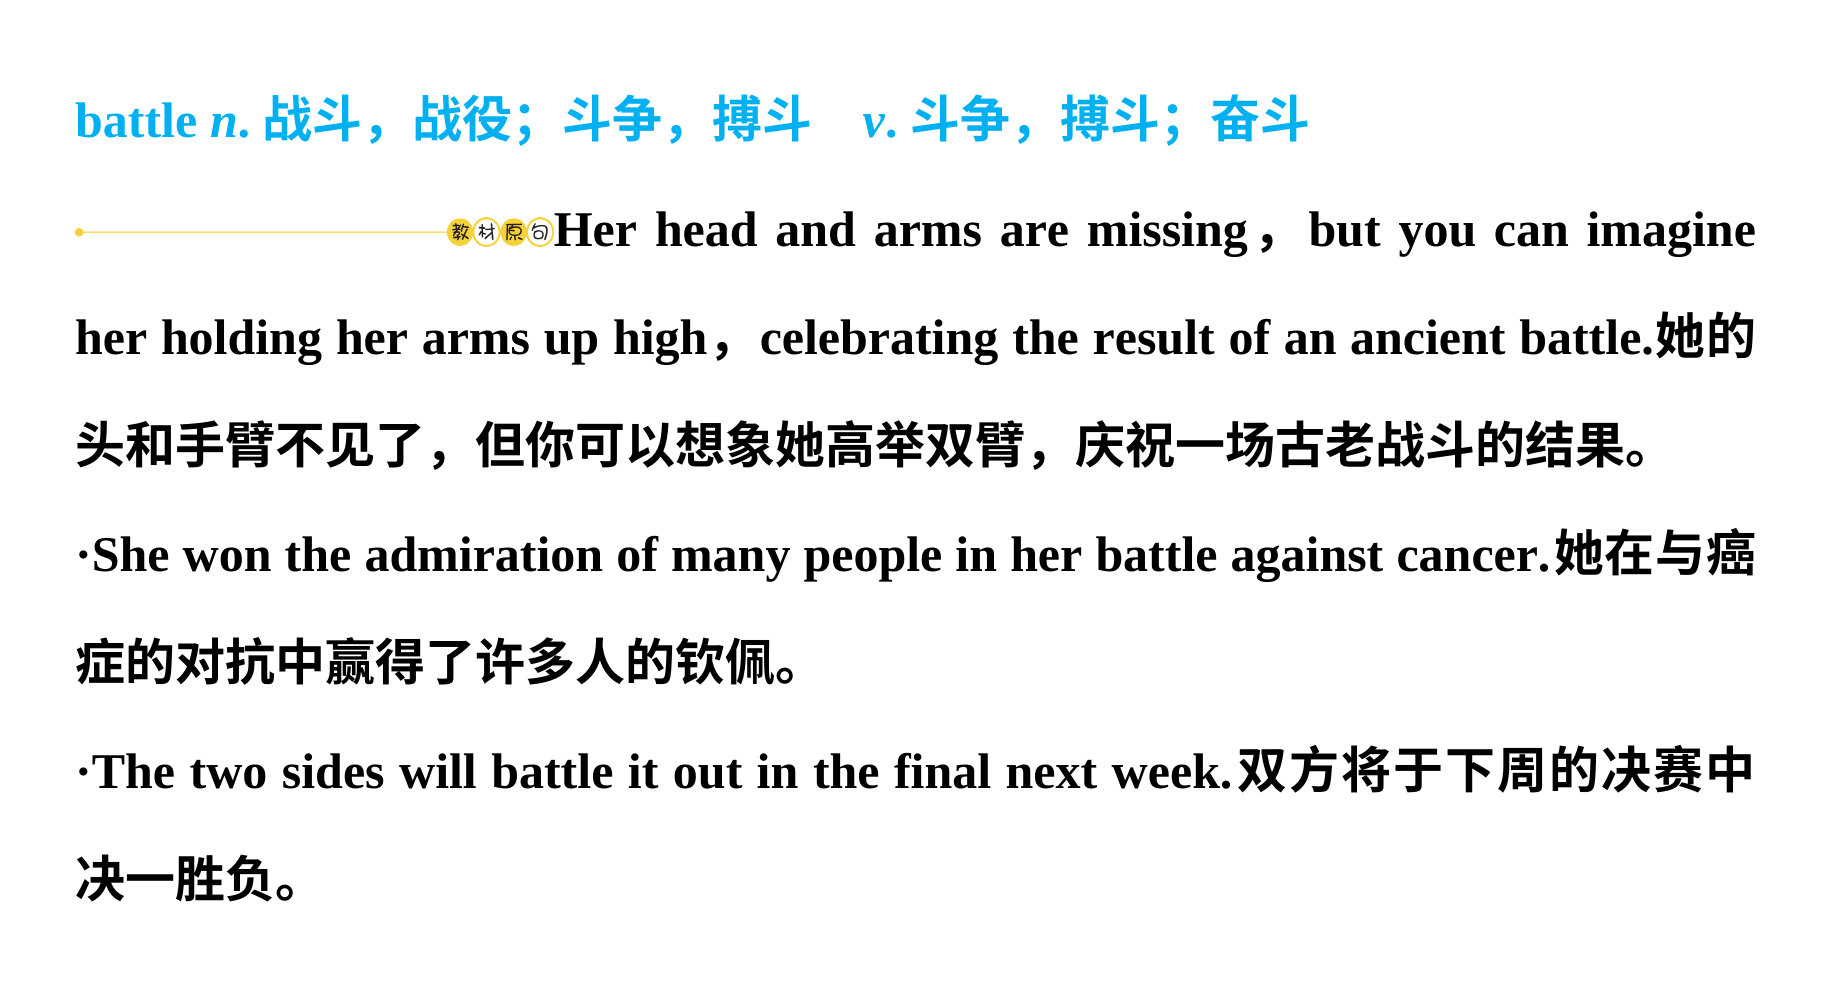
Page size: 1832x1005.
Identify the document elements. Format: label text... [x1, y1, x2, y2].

text ·She won the admiration of many people in her battle against cancer.她在与癌症的对抗中赢得了许多人的钦佩。 [75, 514, 1756, 695]
picture [75, 217, 554, 247]
text Her head and arms are missing，but you can imagine her holding her arms up high，celebrating the result of an ancient battle.她的头和手臂不见了，但你可以想象她高举双臂，庆祝一场古老战斗的结果。 [75, 188, 1756, 478]
text ·The two sides will battle it out in the final next week.双方将于下周的决赛中决一胜负。 [75, 731, 1756, 912]
text battle n. 战斗，战役；斗争，搏斗 v. 斗争，搏斗；奋斗 [75, 79, 1756, 152]
